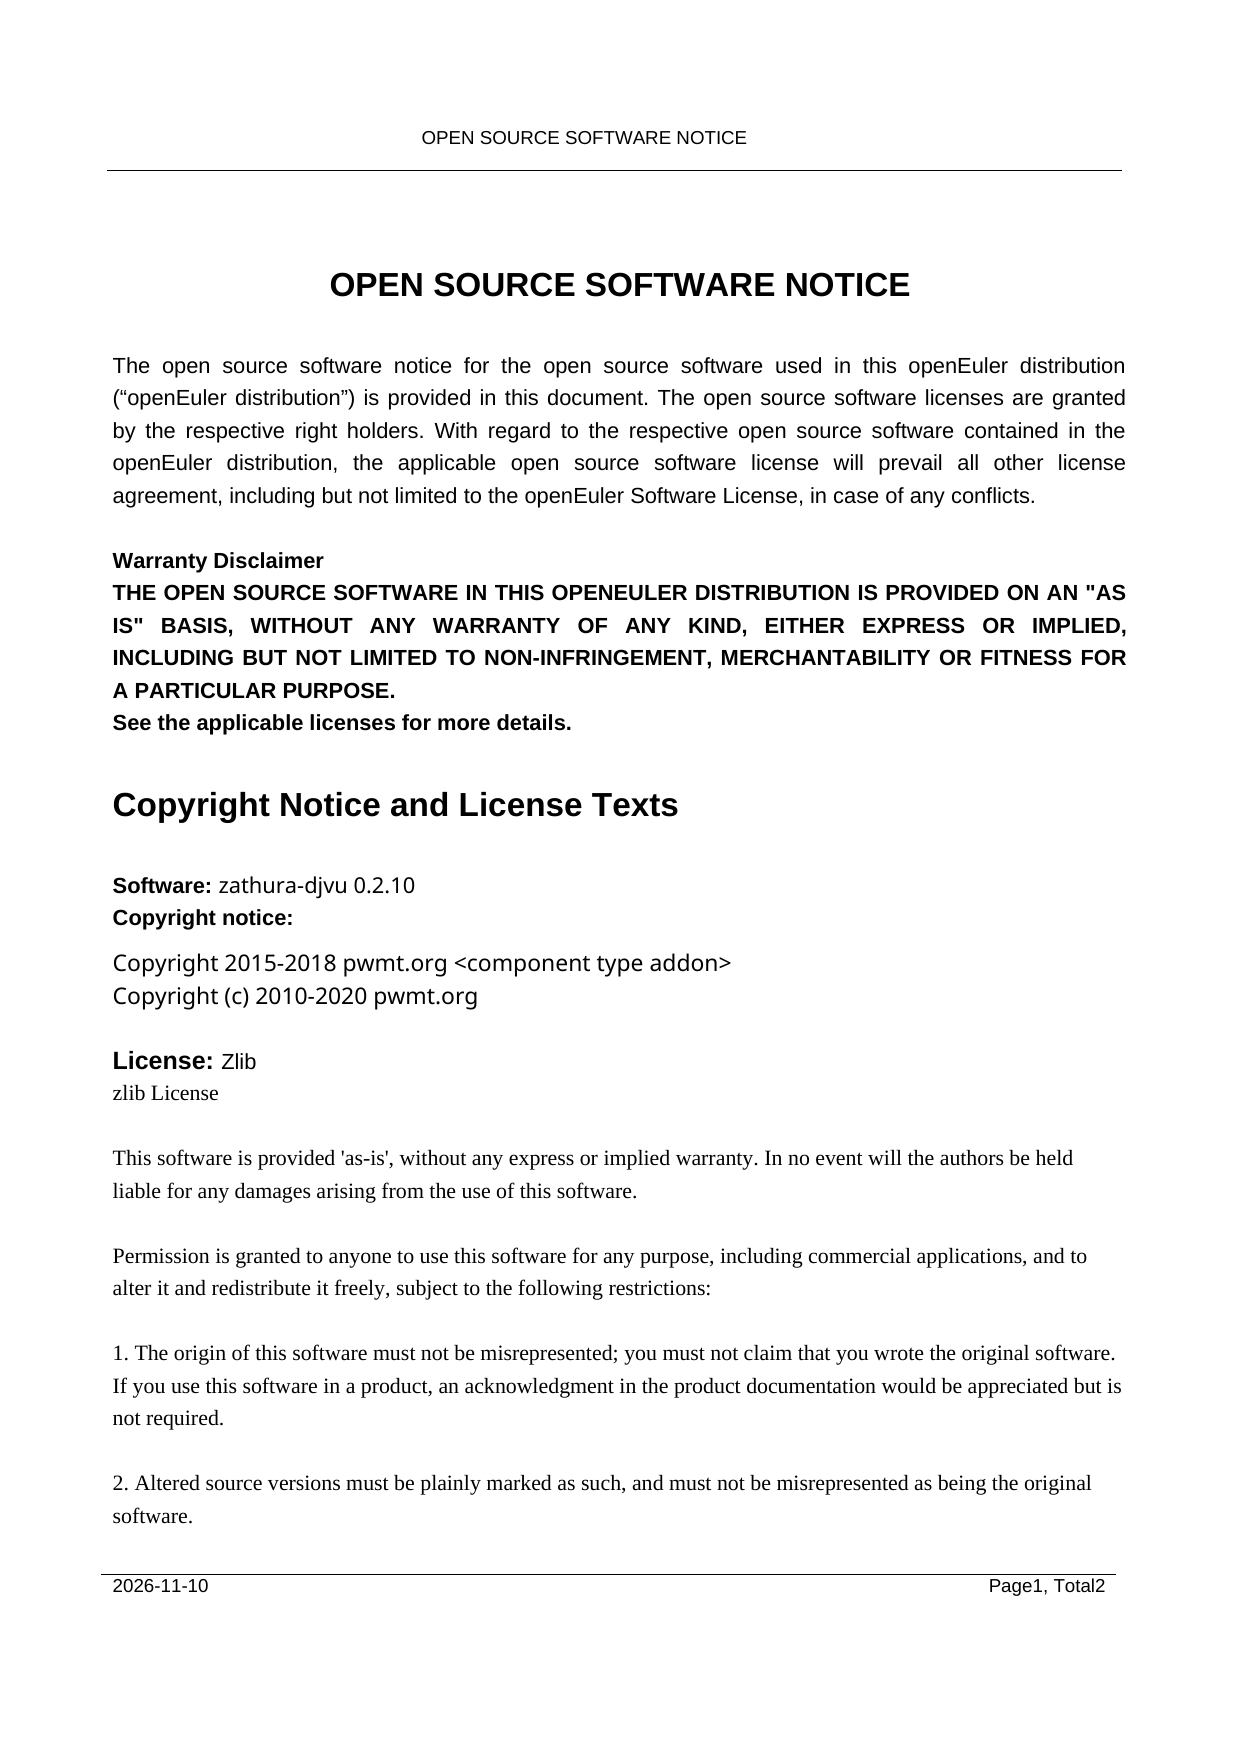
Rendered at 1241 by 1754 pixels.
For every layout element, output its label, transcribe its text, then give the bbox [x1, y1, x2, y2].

text THE OPEN SOURCE SOFTWARE IN THIS OPENEULER DISTRIBUTION IS PROVIDED ON AN "AS IS" BASIS, WITHOUT ANY WARRANTY OF ANY KIND, EITHER EXPRESS OR IMPLIED, INCLUDING BUT NOT LIMITED TO NON-INFRINGEMENT, MERCHANTABILITY OR FITNESS FOR A PARTICULAR PURPOSE. See the applicable licenses for more details. [112, 576, 1128, 739]
text Warranty Disclaimer [112, 544, 1128, 576]
text License: Zlib [112, 1044, 1128, 1077]
title Software: zathura-djvu 0.2.10 [112, 869, 1128, 901]
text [112, 1077, 1128, 1532]
text Copyright notice: [112, 901, 1128, 934]
text Copyright 2015-2018 pwmt.org <component type addon> Copyright (c) 2010-2020 pwmt.org [112, 947, 1128, 1044]
text Copyright Notice and License Texts [112, 771, 1128, 836]
text The open source software notice for the open source software used in this openEuler distribution (“openEuler distribution”) is provided in this document. The open source software licenses are granted by the respective right holders. With regard to the respective open source software contained in the openEuler distribution, the applicable open source software license will prevail all other license agreement, including but not limited to the openEuler Software License, in case of any conflicts. [112, 349, 1128, 511]
text OPEN SOURCE SOFTWARE NOTICE [112, 251, 1128, 316]
